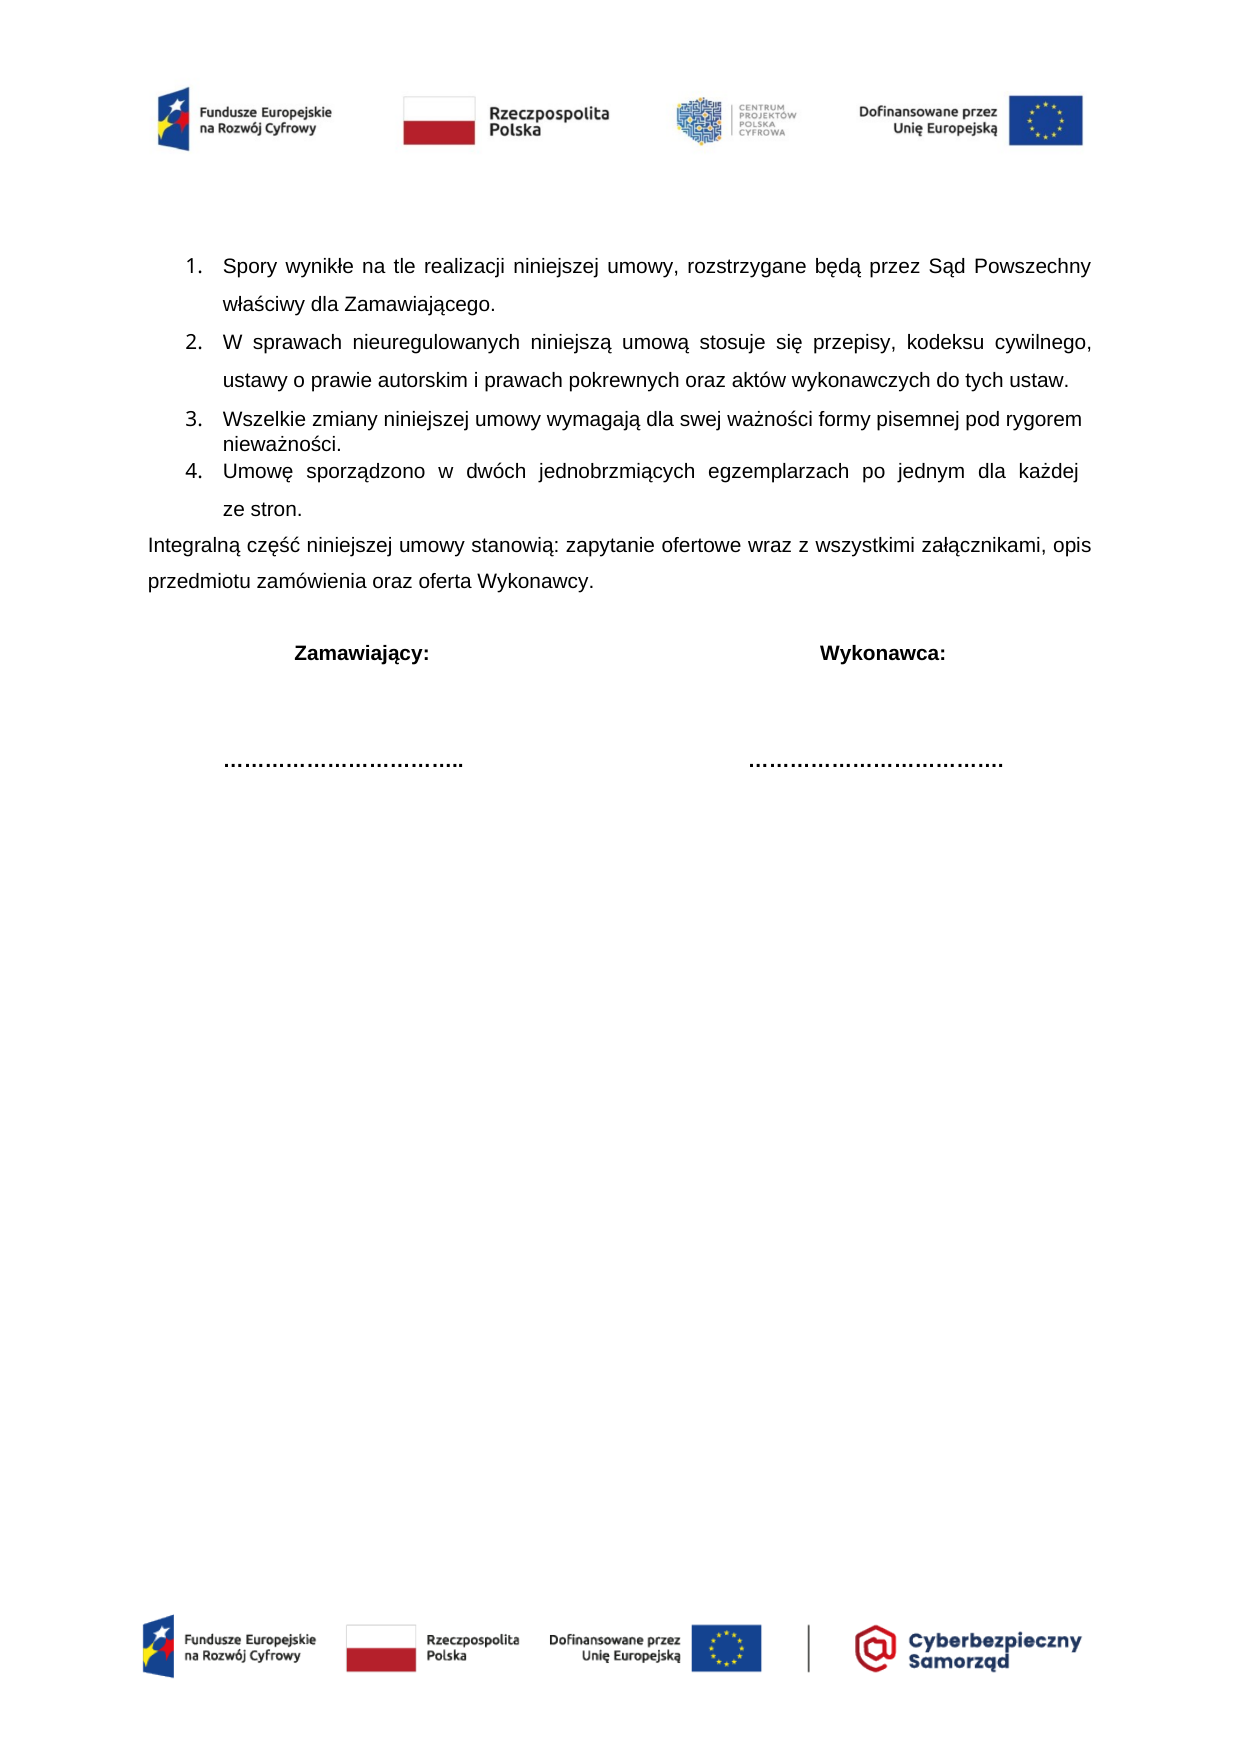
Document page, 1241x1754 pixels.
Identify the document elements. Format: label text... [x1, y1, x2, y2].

picture [147, 73, 1093, 163]
picture [123, 1602, 1093, 1688]
list W sprawach nieuregulowanych niniejszą umową stosuje się przepisy, kodeksu cywilnego, ustawy o prawie autorskim i prawach pokrewnych oraz aktów wykonawczych do tych ustaw. [185, 327, 1093, 392]
list Spory wynikłe na tle realizacji niniejszej umowy, rozstrzygane będą przez Sąd Powszechny właściwy dla Zamawiającego. [185, 251, 1093, 315]
text Zamawiający: Wykonawca: [148, 640, 1093, 664]
text …………………………….. ………………………………. [148, 748, 1093, 772]
list Wszelkie zmiany niniejszej umowy wymagają dla swej ważności formy pisemnej pod rygorem nieważności. [185, 404, 1093, 456]
text Integralną część niniejszej umowy stanowią: zapytanie ofertowe wraz z wszystkimi załącznikami, opis przedmiotu zamówienia oraz oferta Wykonawcy. [148, 532, 1093, 592]
list Umowę sporządzono w dwóch jednobrzmiących egzemplarzach po jednym dla każdej ze stron. [185, 456, 1093, 521]
